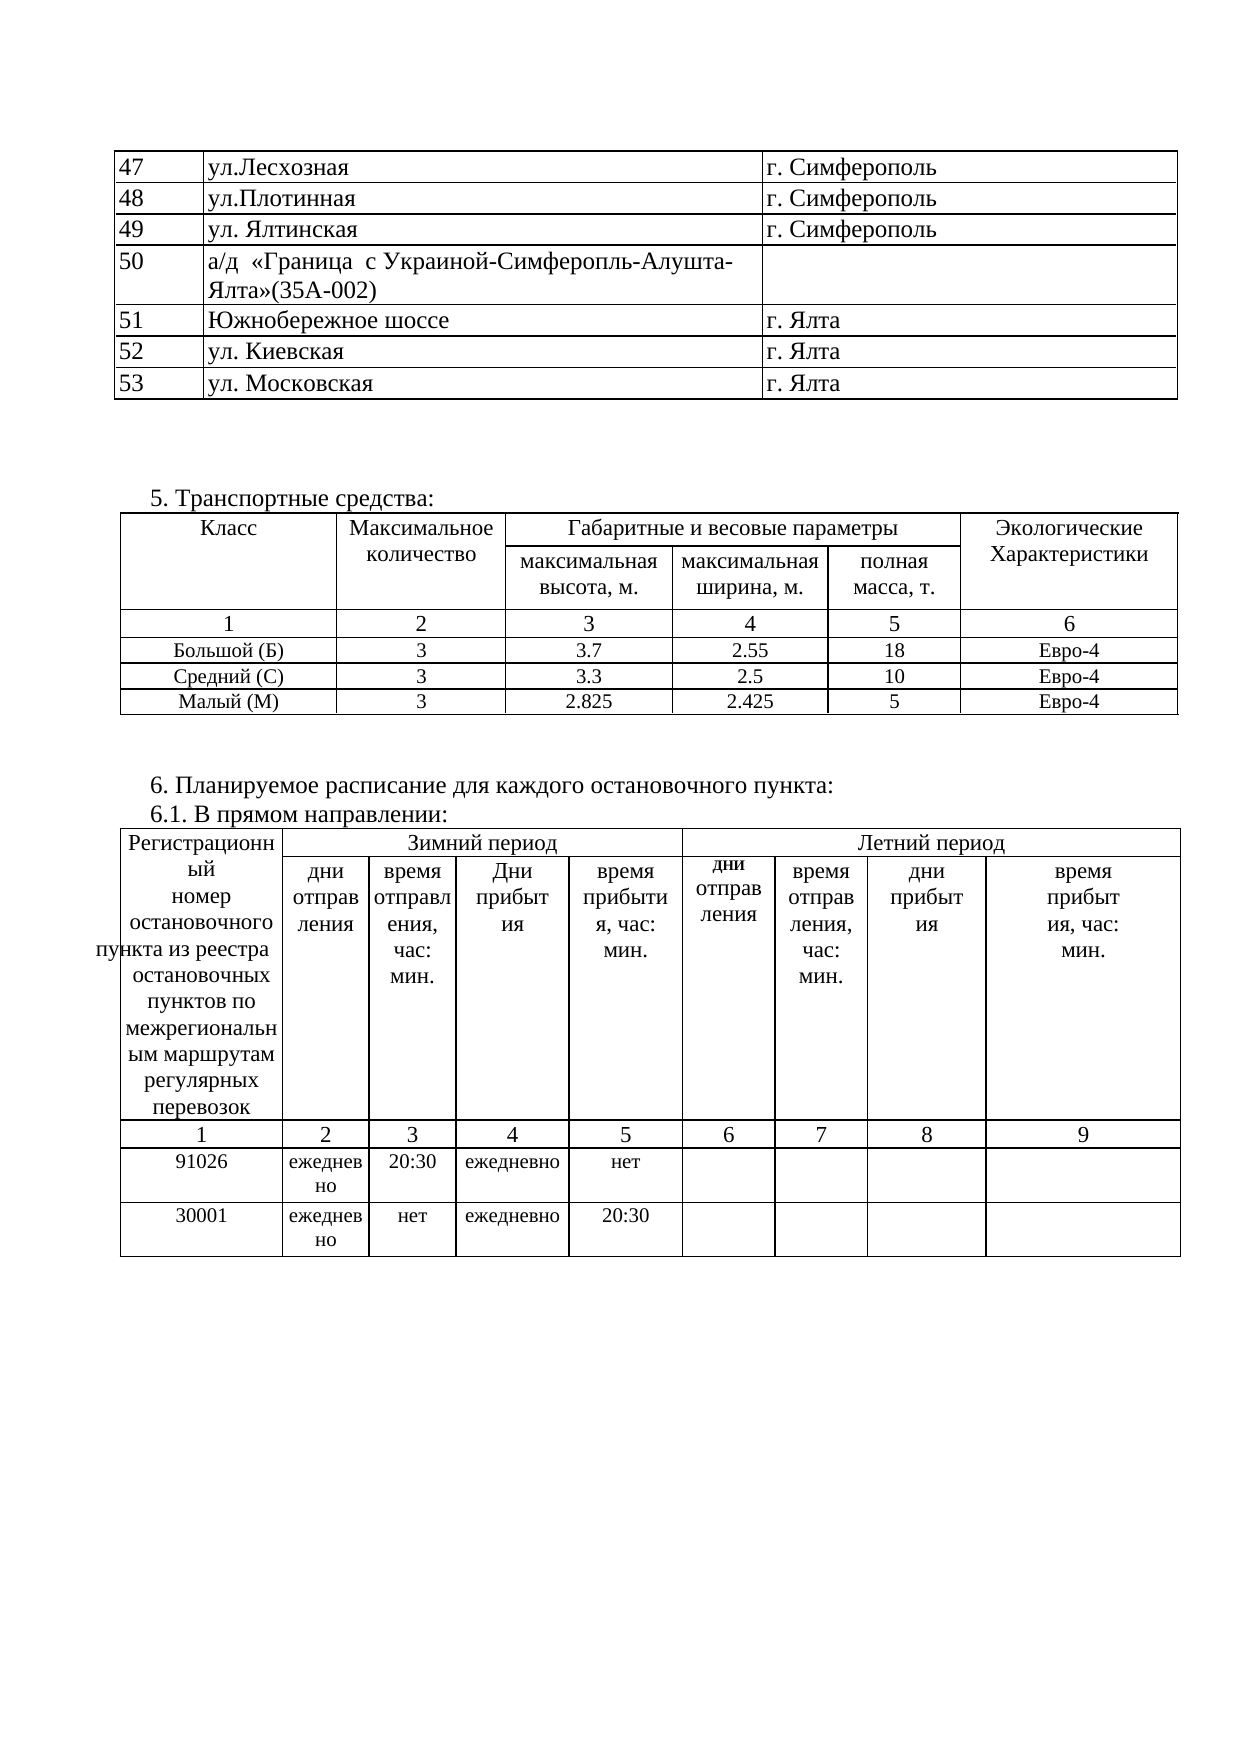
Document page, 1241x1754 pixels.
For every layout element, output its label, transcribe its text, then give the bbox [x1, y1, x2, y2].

table_cell 5 [570, 1121, 682, 1147]
table_cell ул. Киевская [204, 337, 762, 366]
table_cell 8 [868, 1121, 985, 1147]
table_cell г. Ялта [763, 304, 1177, 335]
table_cell ежедневно [457, 1149, 568, 1201]
table_cell ул. Московская [204, 368, 762, 398]
table_cell 6 [683, 1121, 774, 1147]
table_cell 4 [457, 1121, 568, 1147]
table_cell [868, 1203, 985, 1256]
table_cell ежедневно [457, 1203, 568, 1256]
table_cell [683, 1203, 774, 1256]
table_cell [776, 1203, 867, 1256]
table_cell г. Симферополь [763, 152, 1177, 181]
table_header Экологические Характеристики [961, 514, 1177, 609]
table_cell нет [570, 1149, 682, 1201]
text 6.1. В прямом направлении: [150, 799, 1090, 828]
table_cell время прибыт ия, час: мин. [987, 857, 1180, 1119]
table_cell [683, 1149, 774, 1201]
table_cell максимальная ширина, м. [673, 547, 827, 609]
table_cell 10 [829, 664, 960, 688]
table_cell 1 [121, 610, 336, 637]
table_cell 4 [673, 610, 827, 637]
table_cell 51 [115, 305, 203, 335]
table_cell 2 [283, 1121, 368, 1147]
table_cell 18 [829, 638, 960, 662]
table_cell ул. Ялтинская [204, 215, 762, 244]
table_cell 2 [337, 610, 505, 637]
table_cell 9 [987, 1121, 1180, 1147]
table_cell Дни прибыт ия [457, 857, 568, 1119]
table_header Регистрационный номер остановочного пункта из реестра остановочных пунктов по межрегиональным маршрутам регулярных перевозок [121, 829, 282, 1119]
table_cell 2.5 [673, 664, 827, 688]
table_cell 52 [115, 336, 203, 366]
table_cell Средний (С) [121, 664, 336, 688]
table_cell [868, 1149, 985, 1201]
text 6. Планируемое расписание для каждого остановочного пункта: [150, 770, 1090, 799]
table_cell дни отправ ления [283, 857, 368, 1119]
table_cell 3 [506, 610, 672, 637]
table_cell 20:30 [370, 1149, 455, 1201]
table_cell 50 [115, 245, 203, 303]
table_cell 3 [337, 638, 505, 662]
table_cell 49 [115, 214, 203, 244]
table_cell ул.Лесхозная [204, 152, 762, 181]
table_cell 3.3 [506, 664, 672, 688]
table_cell 2.55 [673, 638, 827, 662]
table_cell 3 [337, 664, 505, 688]
table_cell время отправ ления, час: мин. [776, 857, 867, 1119]
table_cell ул.Плотинная [204, 183, 762, 213]
table_cell Евро-4 [961, 638, 1177, 662]
table_cell [987, 1149, 1180, 1201]
table_cell ежедневно [283, 1149, 368, 1201]
table_cell время прибыти я, час: мин. [570, 857, 682, 1119]
table_cell [987, 1203, 1180, 1256]
table_header Габаритные и весовые параметры [506, 514, 960, 545]
table_cell Большой (Б) [121, 638, 336, 662]
table_cell 1 [121, 1121, 282, 1147]
table_cell 5 [829, 610, 960, 637]
table_cell г. Ялта [763, 366, 1177, 398]
table_cell 7 [776, 1121, 867, 1147]
table_cell полная масса, т. [829, 547, 960, 609]
table_cell а/д «Граница с Украиной-Симферопль-Алушта-Ялта»(35А-002) [204, 246, 762, 303]
table_cell ежедневно [283, 1203, 368, 1256]
table_cell 5 [829, 690, 960, 713]
table_cell 53 [115, 368, 203, 398]
table_cell нет [370, 1203, 455, 1256]
table_header Зимний период [283, 829, 682, 856]
table_cell 3 [337, 690, 505, 713]
table_header Летний период [683, 829, 1180, 856]
table_cell 48 [115, 183, 203, 213]
table_cell 20:30 [570, 1203, 682, 1256]
table_cell время отправл ения, час: мин. [370, 857, 455, 1119]
table_cell 91026 [121, 1149, 282, 1201]
table_cell 47 [115, 152, 203, 181]
table_cell 3.7 [506, 638, 672, 662]
table_cell 30001 [121, 1203, 282, 1256]
table_cell г. Симферополь [763, 181, 1177, 213]
table_cell г. Ялта [763, 335, 1177, 366]
table_cell 3 [370, 1121, 455, 1147]
table_cell ДНИ отправ ления [683, 857, 774, 1119]
table_cell максимальная высота, м. [506, 547, 672, 609]
table_header Класс [121, 514, 336, 609]
table_cell [763, 244, 1177, 303]
table_header Максимальное количество [337, 514, 505, 609]
table_cell [776, 1149, 867, 1201]
table_cell 6 [961, 610, 1177, 637]
table_cell 2.425 [673, 690, 827, 713]
table_cell Евро-4 [961, 690, 1177, 713]
table_cell 2.825 [506, 690, 672, 713]
text 5. Транспортные средства: [150, 483, 1090, 512]
table_cell Малый (М) [121, 690, 336, 713]
table_cell Евро-4 [961, 664, 1177, 688]
table_cell г. Симферополь [763, 213, 1177, 244]
table_cell дни прибыт ия [868, 857, 985, 1119]
table_cell Южнобережное шоссе [204, 305, 762, 335]
